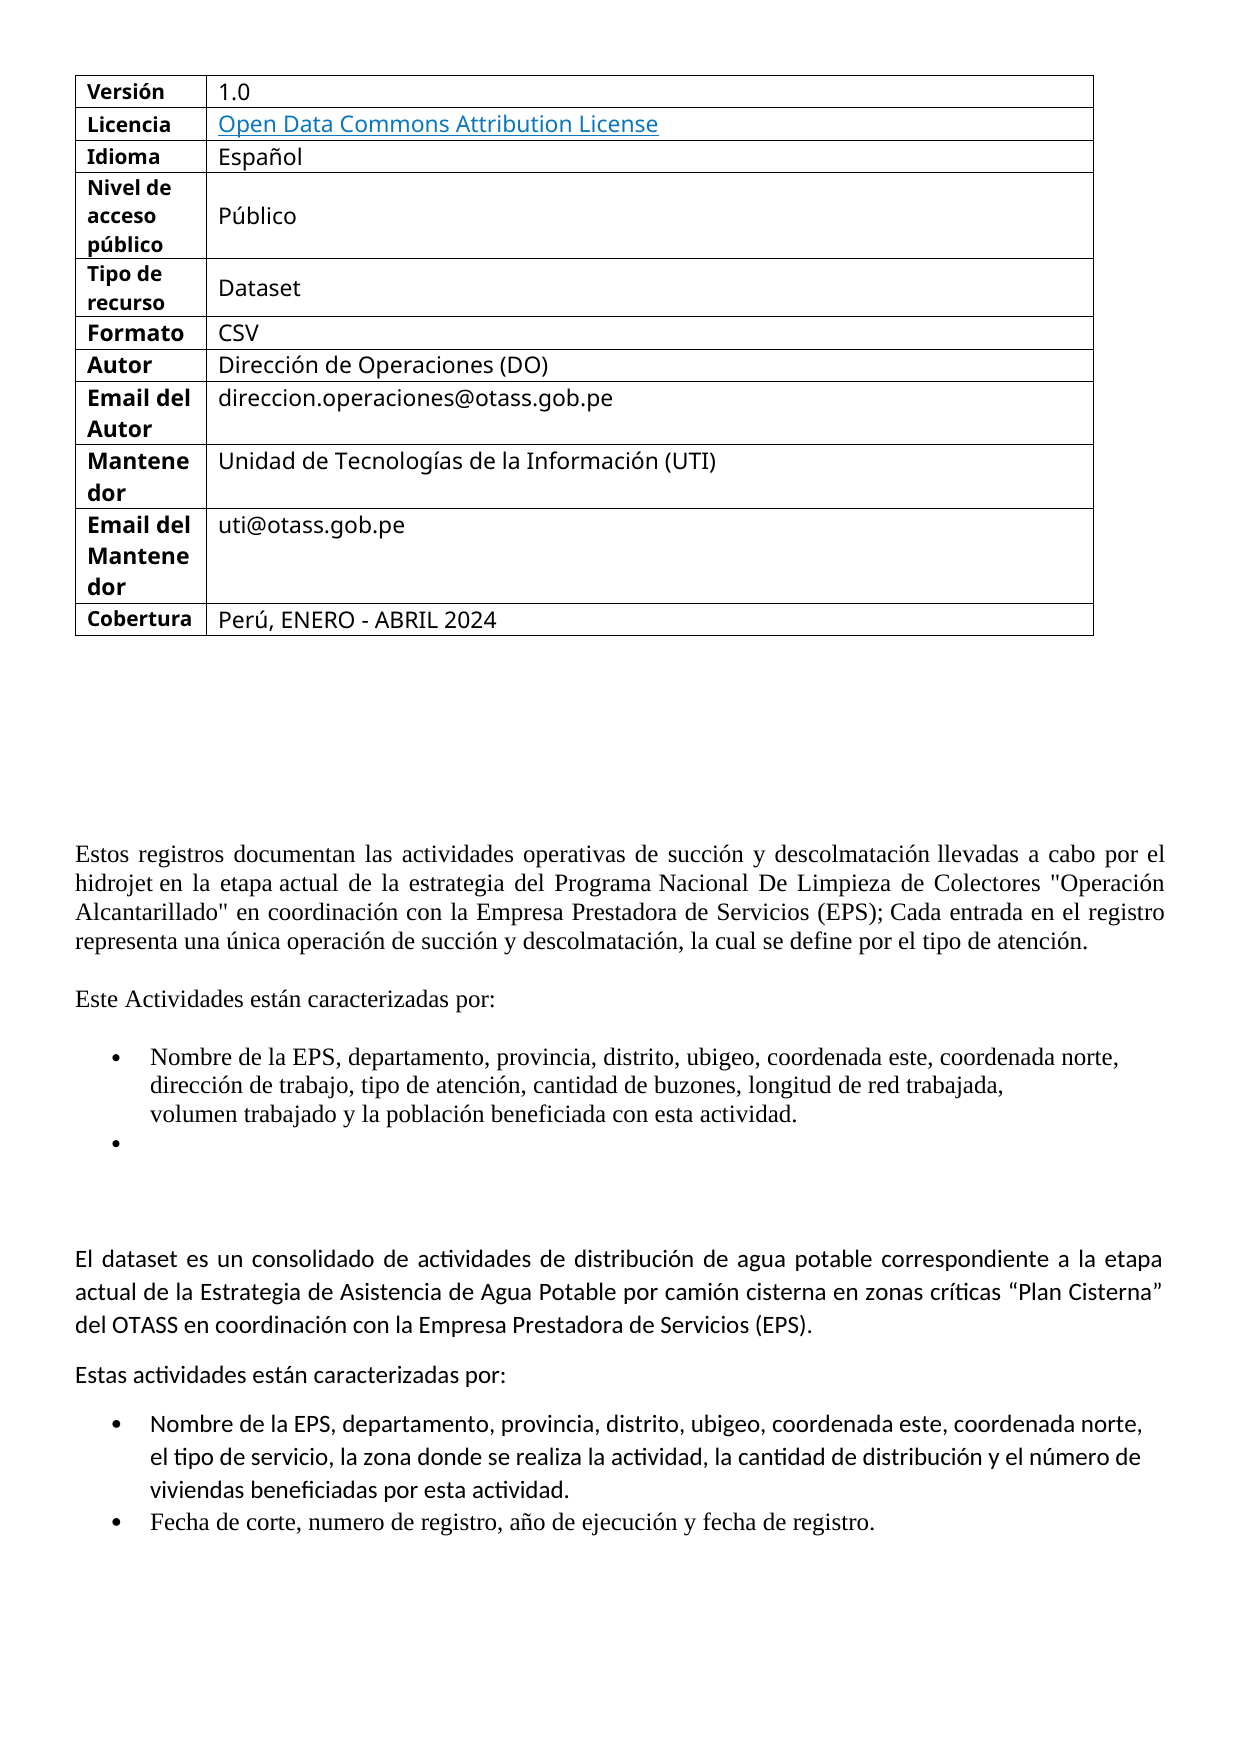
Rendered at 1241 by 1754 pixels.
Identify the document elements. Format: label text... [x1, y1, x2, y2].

table_cell Mantenedor [76, 445, 206, 508]
table_cell Formato [76, 317, 206, 348]
table_cell Idioma [76, 141, 206, 172]
table_cell Autor [76, 350, 206, 381]
table_cell Email del Mantenedor [76, 509, 206, 603]
table_cell uti@otass.gob.pe [207, 509, 1093, 603]
table_cell Versión [76, 76, 206, 107]
table_cell Español [207, 141, 1093, 172]
table_cell direccion.operaciones@otass.gob.pe [207, 382, 1093, 444]
table_cell Open Data Commons Attribution License [207, 108, 1093, 139]
table_cell Perú, ENERO - ABRIL 2024 [207, 604, 1093, 635]
table_cell Dataset [207, 259, 1093, 316]
list Fecha de corte, numero de registro, año de ejecución y fecha de registro. [112, 1507, 1165, 1536]
text El dataset es un consolidado de actividades de distribución de agua potable correspondiente a la etapa actual de la Estrategia de Asistencia de Agua Potable por camión cisterna en zonas críticas “Plan Cisterna” del OTASS en coordinación con la Empresa Prestadora de Servicios (EPS). [75, 1244, 1165, 1340]
table_cell Nivel de acceso público [76, 173, 206, 258]
table_cell CSV [207, 317, 1093, 348]
table_cell 1.0 [207, 76, 1093, 107]
list Nombre de la EPS, departamento, provincia, distrito, ubigeo, coordenada este, coordenada norte, dirección de trabajo, tipo de atención, cantidad de buzones, longitud de red trabajada, volumen trabajado y la población beneficiada con esta actividad. [112, 1042, 1165, 1128]
table_cell Email del Autor [76, 382, 206, 444]
list Nombre de la EPS, departamento, provincia, distrito, ubigeo, coordenada este, coordenada norte, el tipo de servicio, la zona donde se realiza la actividad, la cantidad de distribución y el número de viviendas beneficiadas por esta actividad. [112, 1409, 1165, 1505]
table_cell Unidad de Tecnologías de la Información (UTI) [207, 445, 1093, 508]
table_cell Licencia [76, 108, 206, 139]
text Estos registros documentan las actividades operativas de succión y descolmatación llevadas a cabo por el hidrojet en la etapa actual de la estrategia del Programa Nacional De Limpieza de Colectores "Operación Alcantarillado" en coordinación con la Empresa Prestadora de Servicios (EPS); Cada entrada en el registro representa una única operación de succión y descolmatación, la cual se define por el tipo de atención. [75, 839, 1165, 954]
text Estas actividades están caracterizadas por: [75, 1359, 1165, 1389]
table_cell Cobertura [76, 604, 206, 635]
text Este Actividades están caracterizadas por: [75, 984, 1165, 1012]
table_cell Dirección de Operaciones (DO) [207, 350, 1093, 381]
table_cell Tipo de recurso [76, 259, 206, 316]
table_cell Público [207, 173, 1093, 258]
